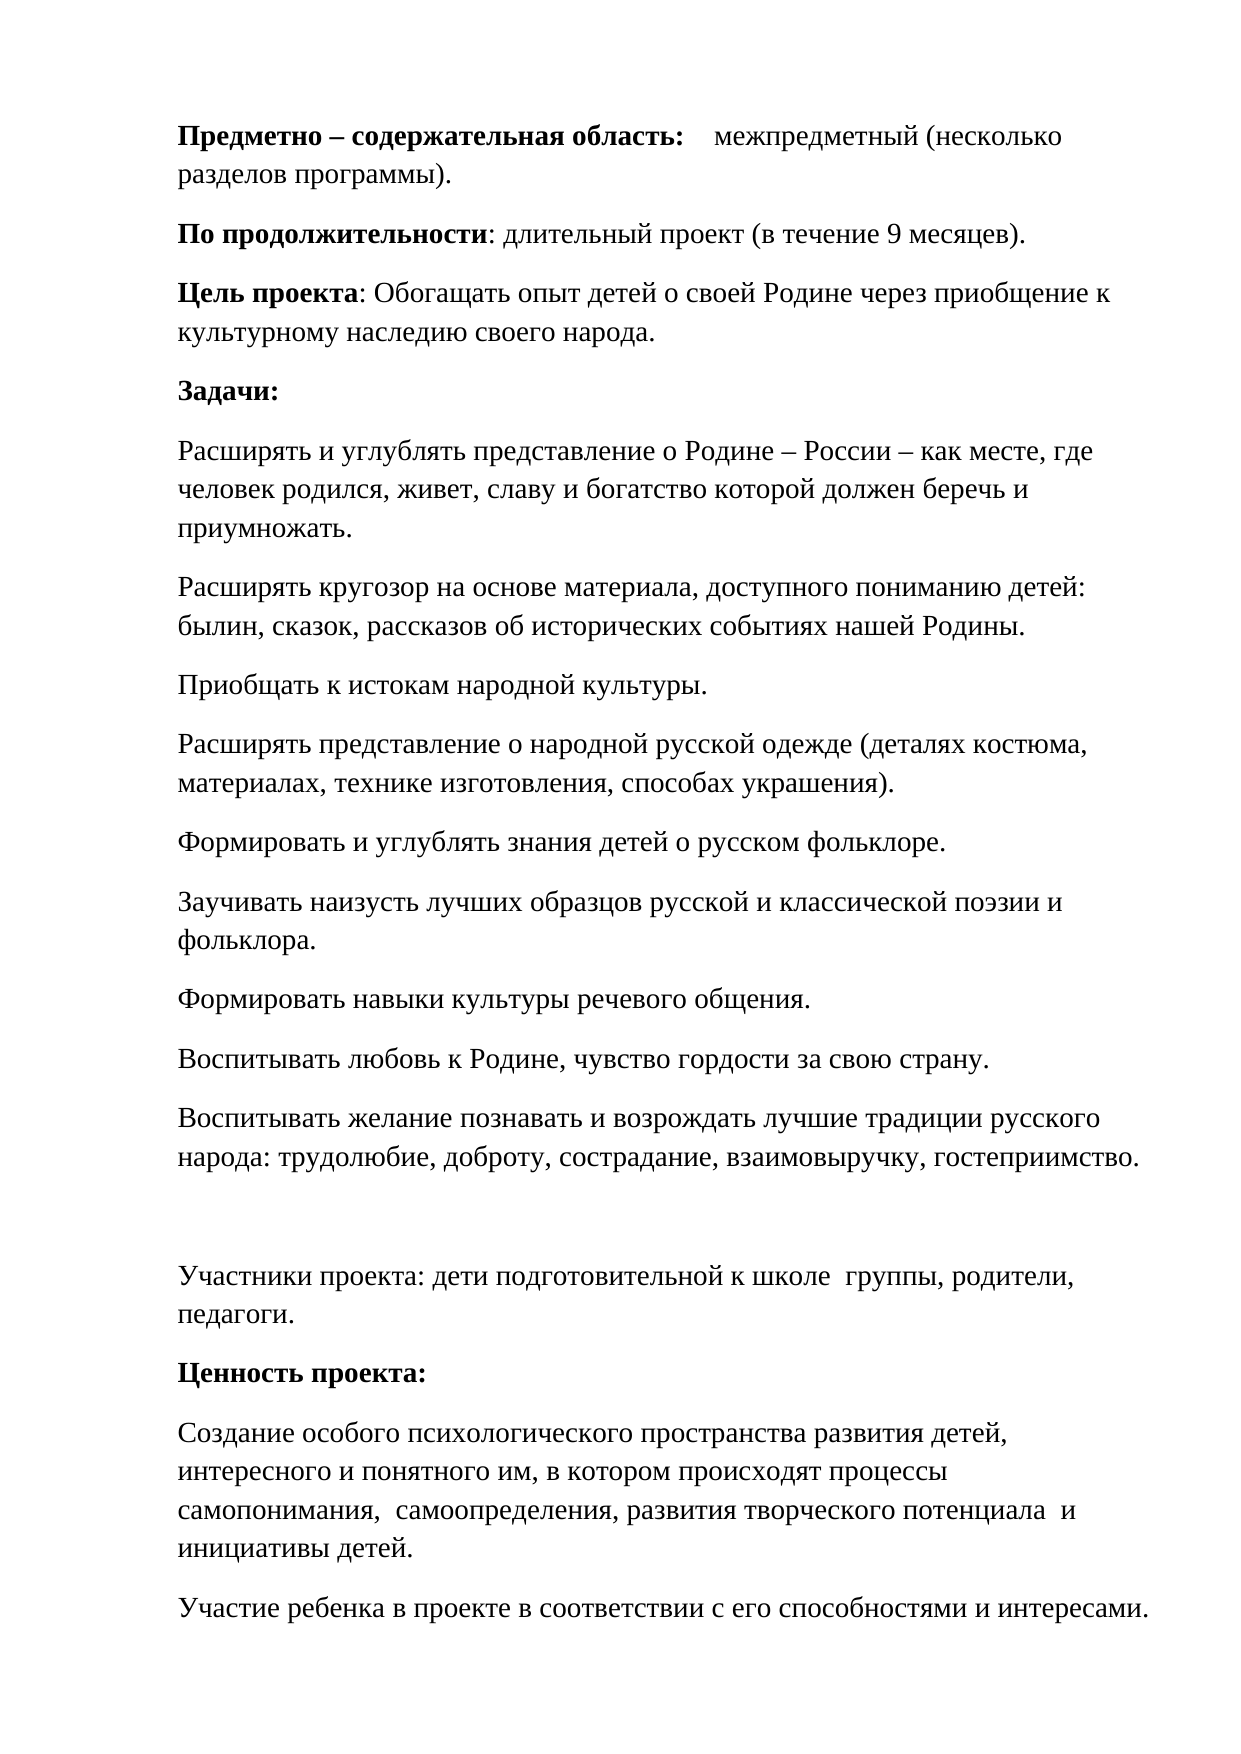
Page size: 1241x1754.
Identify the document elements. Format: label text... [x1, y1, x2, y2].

text Формировать и углублять знания детей о русском фольклоре. [177, 824, 1152, 858]
text Цель проекта: Обогащать опыт детей о своей Родине через приобщение к культурному наследию своего народа. [177, 275, 1152, 347]
text Приобщать к истокам народной культуры. [177, 667, 1152, 701]
text Заучивать наизусть лучших образцов русской и классической поэзии и фольклора. [177, 884, 1152, 956]
text По продолжительности: длительный проект (в течение 9 месяцев). [177, 216, 1152, 249]
text Расширять кругозор на основе материала, доступного пониманию детей: былин, сказок, рассказов об исторических событиях нашей Родины. [177, 569, 1152, 641]
text Задачи: [177, 373, 1152, 407]
text Воспитывать желание познавать и возрождать лучшие традиции русского народа: трудолюбие, доброту, сострадание, взаимовыручку, гостеприимство. [177, 1100, 1152, 1172]
text Участники проекта: дети подготовительной к школе группы, родители, педагоги. [177, 1258, 1152, 1330]
text Ценность проекта: [177, 1356, 1152, 1389]
text Создание особого психологического пространства развития детей, интересного и понятного им, в котором происходят процессы самопонимания, самоопределения, развития творческого потенциала и инициативы детей. [177, 1415, 1152, 1564]
text Предметно – содержательная область: межпредметный (несколько разделов программы). [177, 118, 1152, 190]
text Формировать навыки культуры речевого общения. [177, 982, 1152, 1015]
text Участие ребенка в проекте в соответствии с его способностями и интересами. [177, 1590, 1152, 1623]
text Расширять и углублять представление о Родине – России – как месте, где человек родился, живет, славу и богатство которой должен беречь и приумножать. [177, 433, 1152, 543]
text Воспитывать любовь к Родине, чувство гордости за свою страну. [177, 1041, 1152, 1074]
text Расширять представление о народной русской одежде (деталях костюма, материалах, технике изготовления, способах украшения). [177, 726, 1152, 798]
